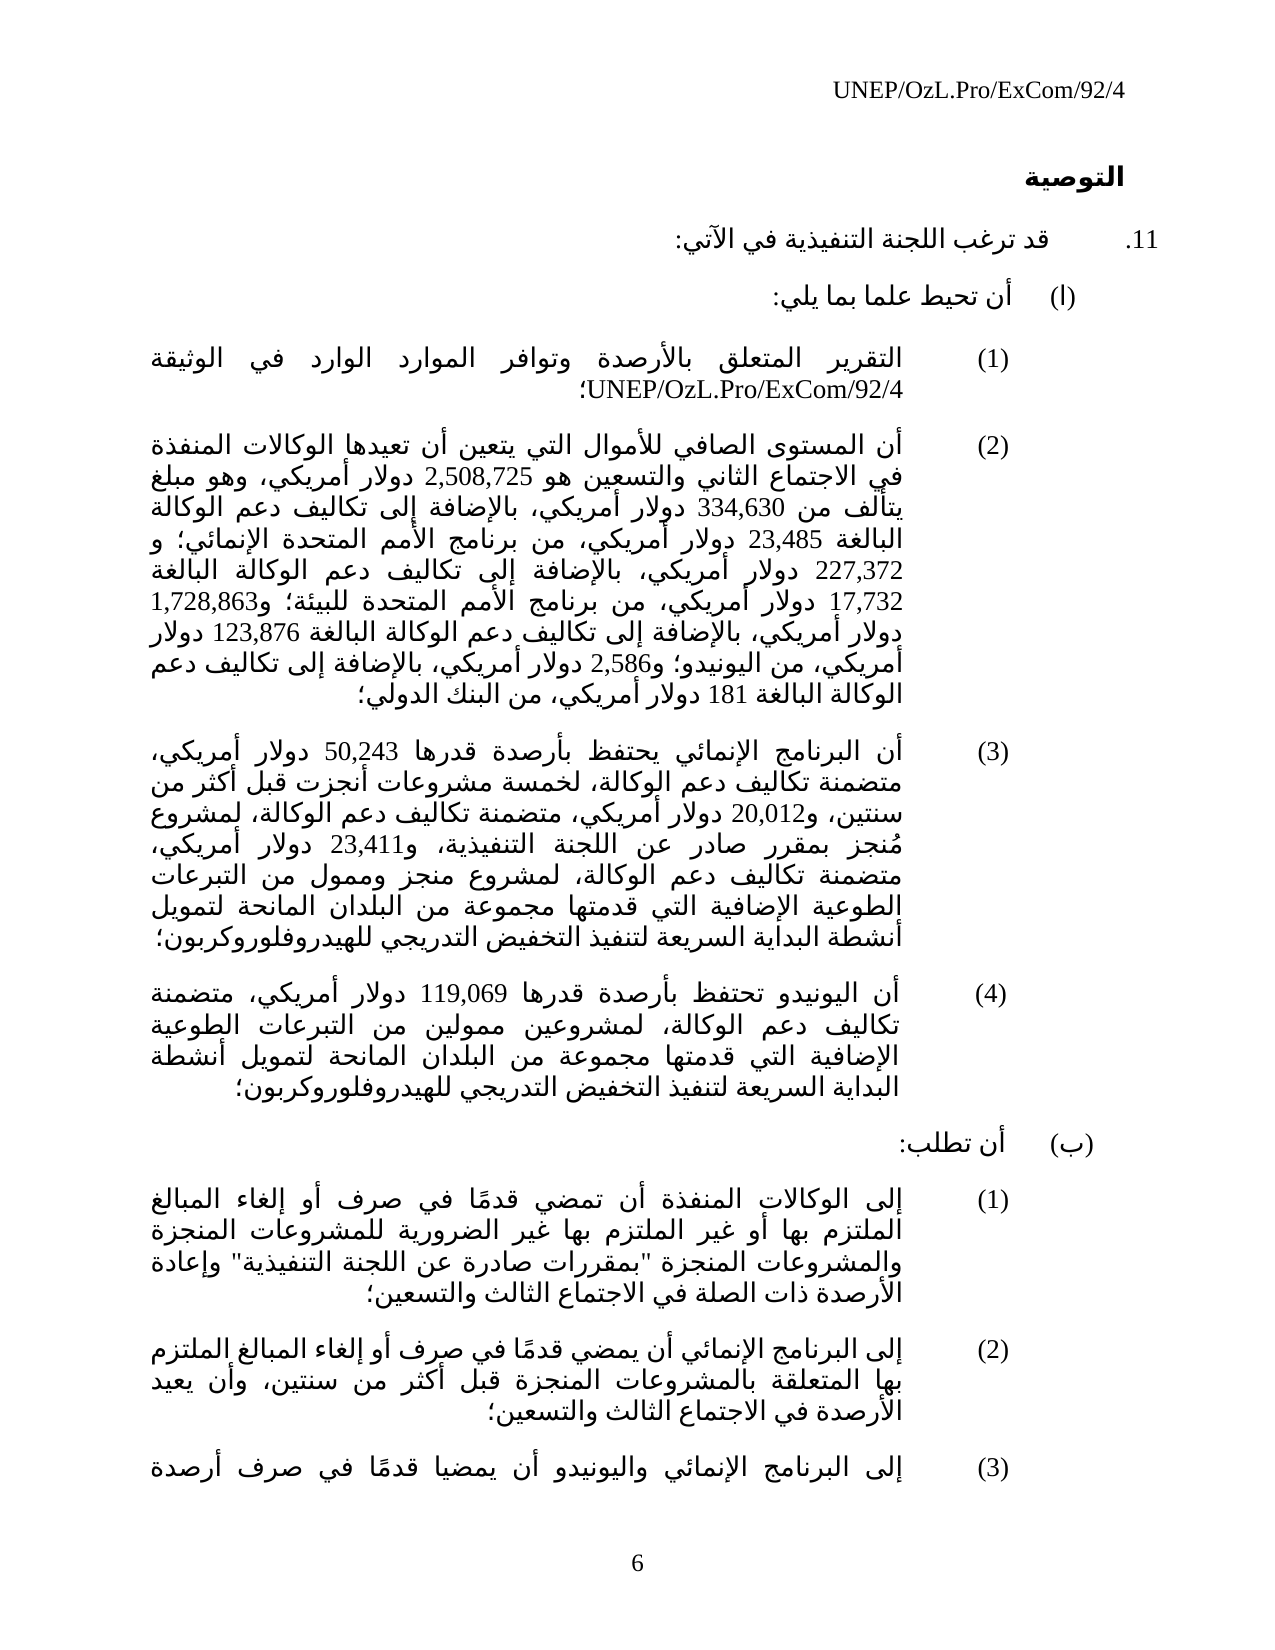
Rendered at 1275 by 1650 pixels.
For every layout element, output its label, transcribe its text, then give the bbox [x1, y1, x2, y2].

list إلى الوكالات المنفذة أن تمضي قدمًا في صرف أو إلغاء المبالغ الملتزم بها أو غير الملتزم بها غير الضرورية للمشروعات المنجزة والمشروعات المنجزة "بمقررات صادرة عن اللجنة التنفيذية" وإعادة الأرصدة ذات الصلة في الاجتماع الثالث والتسعين؛ [150, 1183, 977, 1308]
list أن المستوى الصافي للأموال التي يتعين أن تعيدها الوكالات المنفذة في الاجتماع الثاني والتسعين هو 2,508,725 دولار أمريكي، وهو مبلغ يتألف من 334,630 دولار أمريكي، بالإضافة إلى تكاليف دعم الوكالة البالغة 23,485 دولار أمريكي، من برنامج الأمم المتحدة الإنمائي؛ و227,372 دولار أمريكي، بالإضافة إلى تكاليف دعم الوكالة البالغة 17,732 دولار أمريكي، من برنامج الأمم المتحدة للبيئة؛ و1,728,863 دولار أمريكي، بالإضافة إلى تكاليف دعم الوكالة البالغة 123,876 دولار أمريكي، من اليونيدو؛ و2,586 دولار أمريكي، بالإضافة إلى تكاليف دعم الوكالة البالغة 181 دولار أمريكي، من البنك الدولي؛ [150, 429, 977, 709]
list إلى البرنامج الإنمائي أن يمضي قدمًا في صرف أو إلغاء المبالغ الملتزم بها المتعلقة بالمشروعات المنجزة قبل أكثر من سنتين، وأن يعيد الأرصدة في الاجتماع الثالث والتسعين؛ [150, 1333, 977, 1426]
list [150, 1451, 977, 1482]
list أن اليونيدو تحتفظ بأرصدة قدرها 119,069 دولار أمريكي، متضمنة تكاليف دعم الوكالة، لمشروعين ممولين من التبرعات الطوعية الإضافية التي قدمتها مجموعة من البلدان المانحة لتمويل أنشطة البداية السريعة لتنفيذ التخفيض التدريجي للهيدروفلوروكربون؛ [150, 978, 975, 1102]
subtitle قد ترغب اللجنة التنفيذية في الآتي: [150, 223, 1125, 255]
subtitle أن تطلب: [150, 1127, 1050, 1158]
text التوصية [150, 161, 1125, 192]
list التقرير المتعلق بالأرصدة وتوافر الموارد الوارد في الوثيقة UNEP/OzL.Pro/ExCom/92/4؛ [150, 342, 977, 404]
list أن تحيط علما بما يلي: [150, 280, 1050, 311]
list أن البرنامج الإنمائي يحتفظ بأرصدة قدرها 50,243 دولار أمريكي، متضمنة تكاليف دعم الوكالة، لخمسة مشروعات أنجزت قبل أكثر من سنتين، و20,012 دولار أمريكي، متضمنة تكاليف دعم الوكالة، لمشروع مُنجز بمقرر صادر عن اللجنة التنفيذية، و23,411 دولار أمريكي، متضمنة تكاليف دعم الوكالة، لمشروع منجز وممول من التبرعات الطوعية الإضافية التي قدمتها مجموعة من البلدان المانحة لتمويل أنشطة البداية السريعة لتنفيذ التخفيض التدريجي للهيدروفلوروكربون؛ [150, 734, 977, 953]
